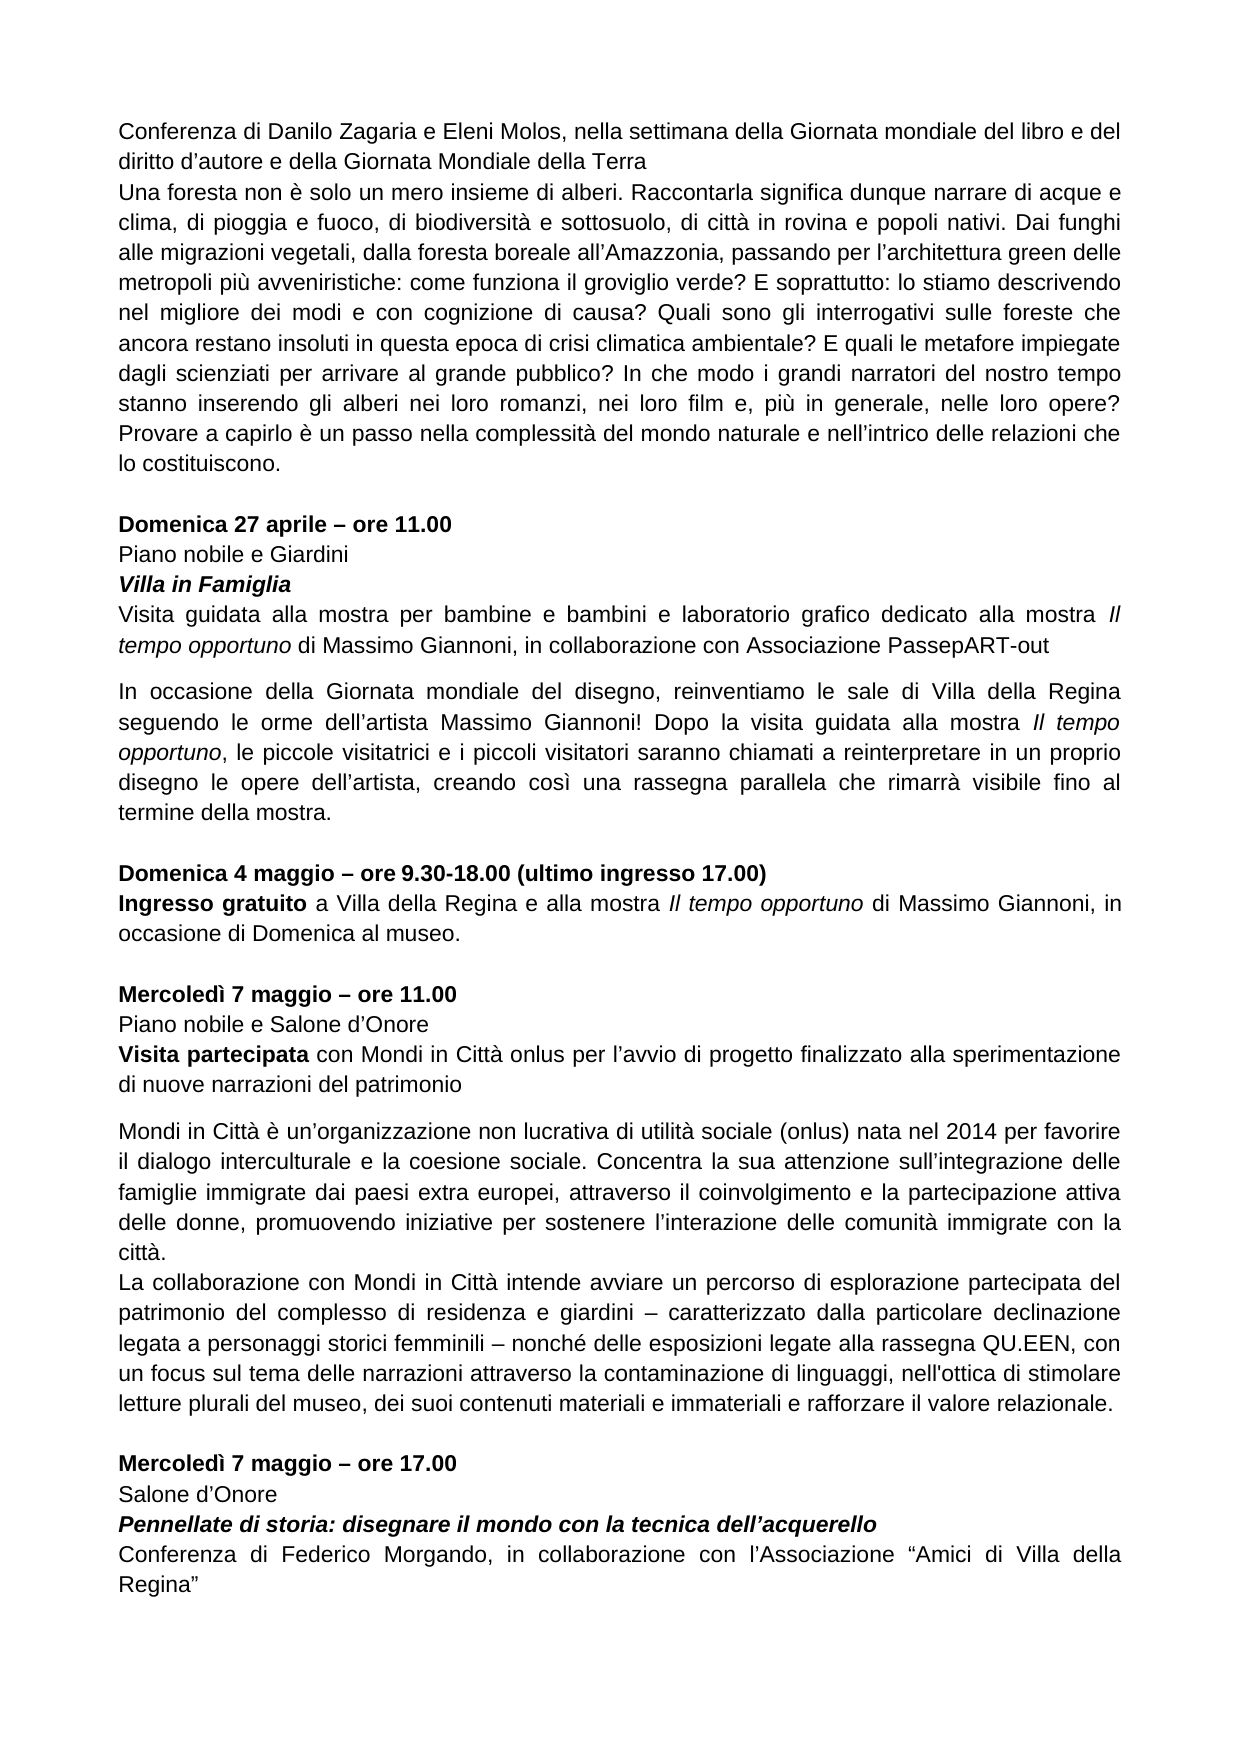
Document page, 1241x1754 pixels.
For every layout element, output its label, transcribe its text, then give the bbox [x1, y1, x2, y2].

text Piano nobile e Giardini [118, 541, 1122, 567]
text La collaborazione con Mondi in Città intende avviare un percorso di esplorazione partecipata del patrimonio del complesso di residenza e giardini – caratterizzato dalla particolare declinazione legata a personaggi storici femminili – nonché delle esposizioni legate alla rassegna QU.EEN, con un focus sul tema delle narrazioni attraverso la contaminazione di linguaggi, nell'ottica di stimolare letture plurali del museo, dei suoi contenuti materiali e immateriali e rafforzare il valore relazionale. [118, 1269, 1122, 1416]
text Mercoledì 7 maggio – ore 17.00 [118, 1450, 1122, 1477]
text In occasione della Giornata mondiale del disegno, reinventiamo le sale di Villa della Regina seguendo le orme dell’artista Massimo Giannoni! Dopo la visita guidata alla mostra Il tempo opportuno, le piccole visitatrici e i piccoli visitatori saranno chiamati a reinterpretare in un proprio disegno le opere dell’artista, creando così una rassegna parallela che rimarrà visibile fino al termine della mostra. [118, 678, 1122, 826]
text Ingresso gratuito a Villa della Regina e alla mostra Il tempo opportuno di Massimo Giannoni, in occasione di Domenica al museo. [118, 890, 1122, 947]
text Salone d’Onore [118, 1481, 1122, 1507]
text Conferenza di Danilo Zagaria e Eleni Molos, nella settimana della Giornata mondiale del libro e del diritto d’autore e della Giornata Mondiale della Terra [118, 118, 1122, 175]
text Pennellate di storia: disegnare il mondo con la tecnica dell’acquerello [118, 1511, 1122, 1537]
text Conferenza di Federico Morgando, in collaborazione con l’Associazione “Amici di Villa della Regina” [118, 1541, 1122, 1597]
text Villa in Famiglia [118, 571, 1122, 598]
text Mercoledì 7 maggio – ore 11.00 [118, 981, 1122, 1007]
text Mondi in Città è un’organizzazione non lucrativa di utilità sociale (onlus) nata nel 2014 per favorire il dialogo interculturale e la coesione sociale. Concentra la sua attenzione sull’integrazione delle famiglie immigrate dai paesi extra europei, attraverso il coinvolgimento e la partecipazione attiva delle donne, promuovendo iniziative per sostenere l’interazione delle comunità immigrate con la città. [118, 1118, 1122, 1265]
text Visita guidata alla mostra per bambine e bambini e laboratorio grafico dedicato alla mostra Il tempo opportuno di Massimo Giannoni, in collaborazione con Associazione PassepART-out [118, 601, 1122, 658]
text Domenica 27 aprile – ore 11.00 [118, 511, 1122, 537]
text Visita partecipata con Mondi in Città onlus per l’avvio di progetto finalizzato alla sperimentazione di nuove narrazioni del patrimonio [118, 1041, 1122, 1098]
text Piano nobile e Salone d’Onore [118, 1011, 1122, 1037]
text Una foresta non è solo un mero insieme di alberi. Raccontarla significa dunque narrare di acque e clima, di pioggia e fuoco, di biodiversità e sottosuolo, di città in rovina e popoli nativi. Dai funghi alle migrazioni vegetali, dalla foresta boreale all’Amazzonia, passando per l’architettura green delle metropoli più avveniristiche: come funziona il groviglio verde? E soprattutto: lo stiamo descrivendo nel migliore dei modi e con cognizione di causa? Quali sono gli interrogativi sulle foreste che ancora restano insoluti in questa epoca di crisi climatica ambientale? E quali le metafore impiegate dagli scienziati per arrivare al grande pubblico? In che modo i grandi narratori del nostro tempo stanno inserendo gli alberi nei loro romanzi, nei loro film e, più in generale, nelle loro opere? Provare a capirlo è un passo nella complessità del mondo naturale e nell’intrico delle relazioni che lo costituiscono. [118, 178, 1122, 477]
text Domenica 4 maggio – ore 9.30-18.00 (ultimo ingresso 17.00) [118, 859, 1122, 886]
